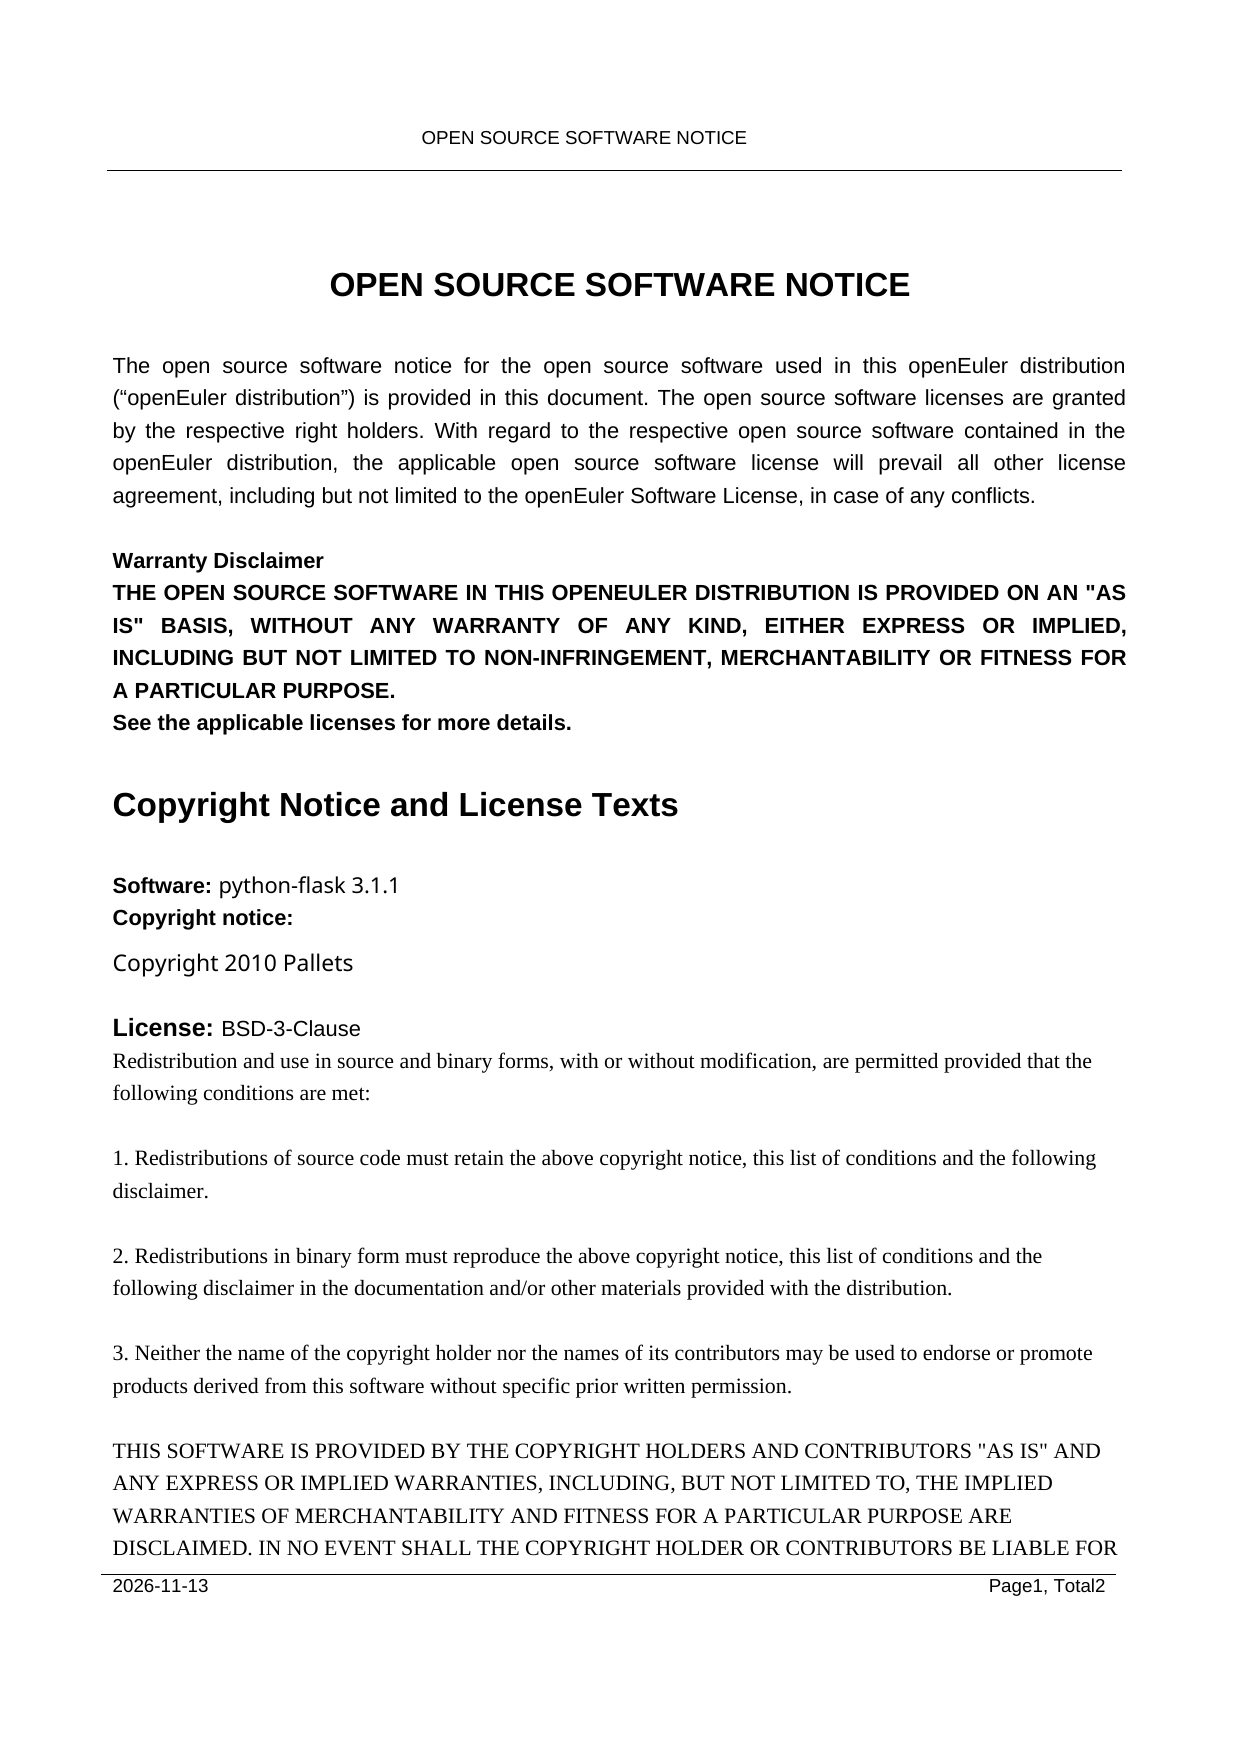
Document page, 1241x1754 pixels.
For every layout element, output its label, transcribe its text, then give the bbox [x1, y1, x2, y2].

text THE OPEN SOURCE SOFTWARE IN THIS OPENEULER DISTRIBUTION IS PROVIDED ON AN "AS IS" BASIS, WITHOUT ANY WARRANTY OF ANY KIND, EITHER EXPRESS OR IMPLIED, INCLUDING BUT NOT LIMITED TO NON-INFRINGEMENT, MERCHANTABILITY OR FITNESS FOR A PARTICULAR PURPOSE. See the applicable licenses for more details. [112, 576, 1128, 739]
text OPEN SOURCE SOFTWARE NOTICE [112, 251, 1128, 316]
text Warranty Disclaimer [112, 544, 1128, 576]
text The open source software notice for the open source software used in this openEuler distribution (“openEuler distribution”) is provided in this document. The open source software licenses are granted by the respective right holders. With regard to the respective open source software contained in the openEuler distribution, the applicable open source software license will prevail all other license agreement, including but not limited to the openEuler Software License, in case of any conflicts. [112, 349, 1128, 511]
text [112, 1044, 1128, 1564]
text Copyright 2010 Pallets [112, 947, 1128, 1012]
text Copyright notice: [112, 901, 1128, 934]
text License: BSD-3-Clause [112, 1012, 1128, 1044]
title Software: python-flask 3.1.1 [112, 869, 1128, 901]
text Copyright Notice and License Texts [112, 771, 1128, 836]
